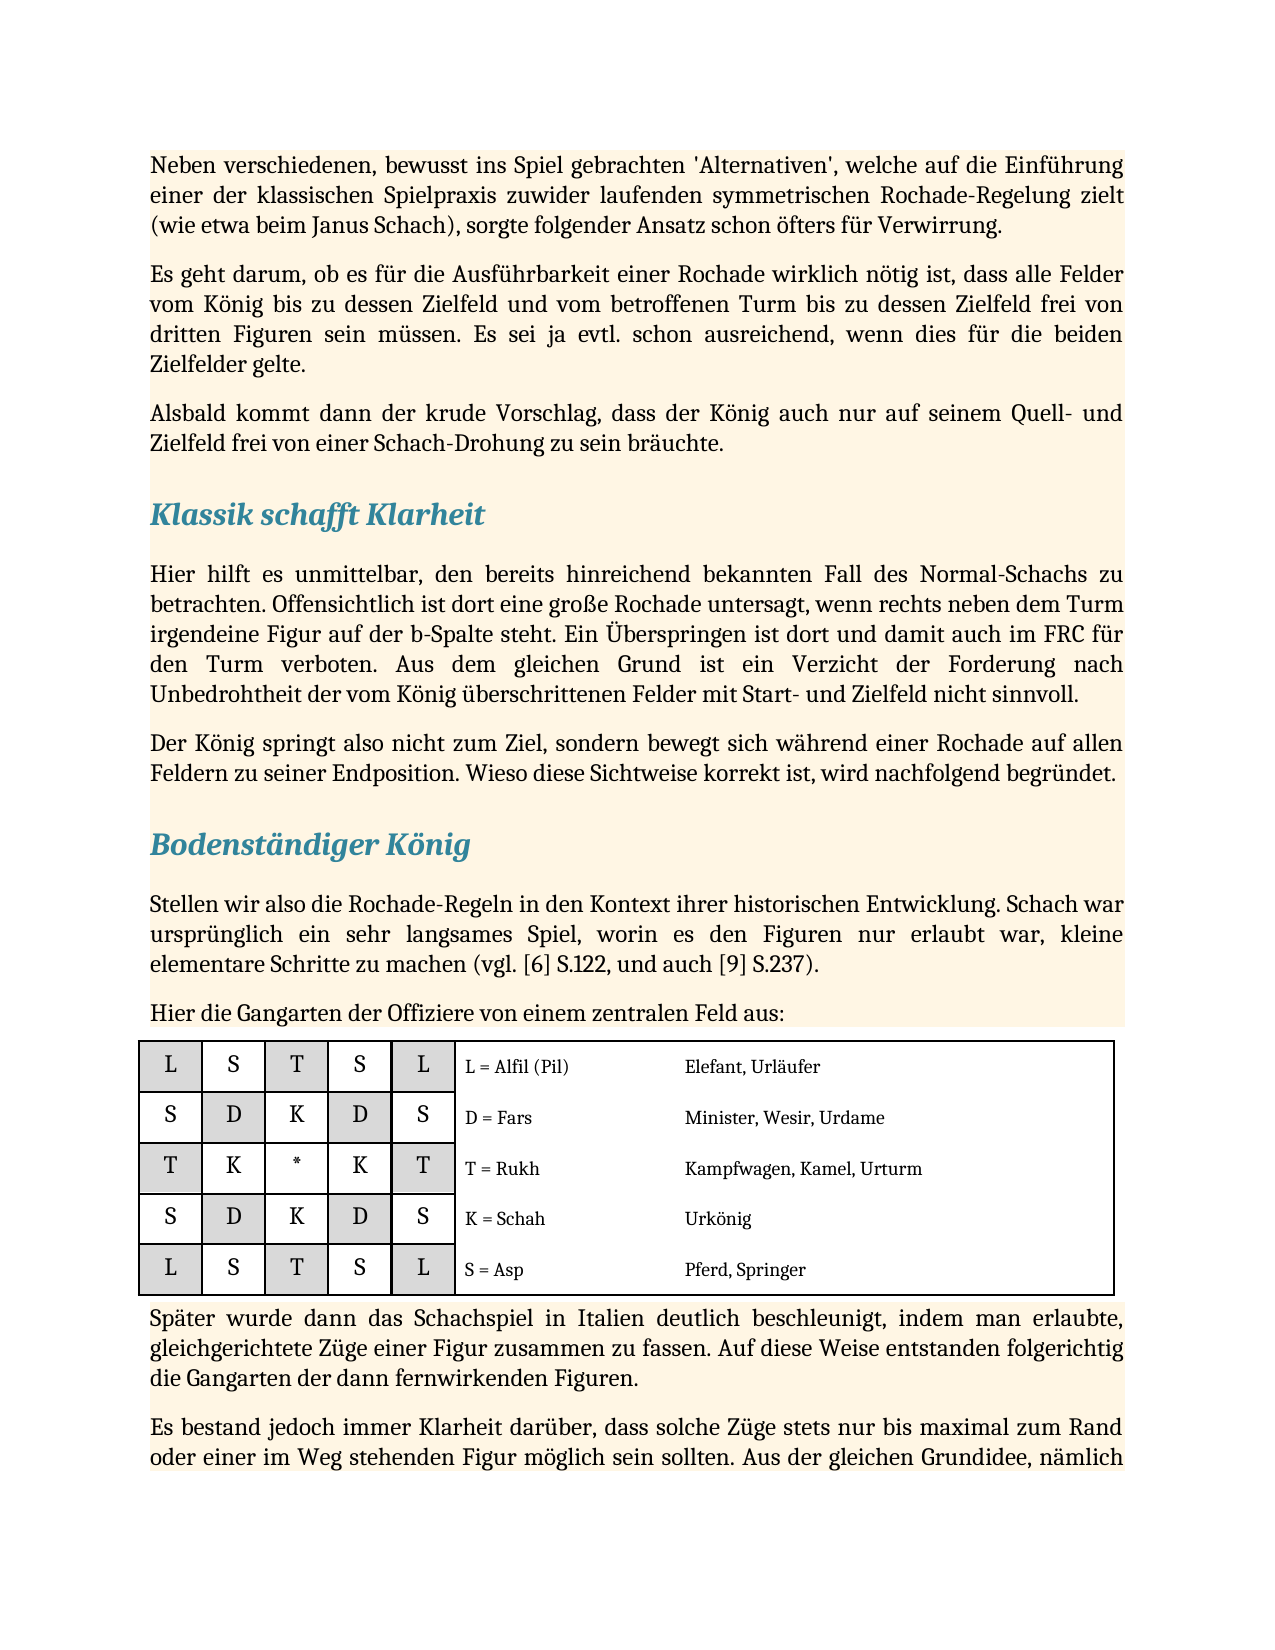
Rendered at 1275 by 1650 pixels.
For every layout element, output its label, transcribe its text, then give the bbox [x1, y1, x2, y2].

table_cell D [329, 1195, 390, 1243]
text Hier die Gangarten der Offiziere von einem zentralen Feld aus: [150, 997, 1125, 1027]
table_cell S [140, 1093, 201, 1142]
table_cell T [266, 1245, 327, 1294]
table_header L [140, 1042, 201, 1091]
table_cell K [329, 1144, 390, 1192]
text Neben verschiedenen, bewusst ins Spiel gebrachten 'Alternativen', welche auf die Einführung einer der klassischen Spielpraxis zuwider laufenden symmetrischen Rochade-Regelung zielt (wie etwa beim Janus Schach), sorgte folgender Ansatz schon öfters für Verwirrung. [150, 150, 1125, 240]
table_cell K [266, 1195, 327, 1243]
text Der König springt also nicht zum Ziel, sondern bewegt sich während einer Rochade auf allen Feldern zu seiner Endposition. Wieso diese Sichtweise korrekt ist, wird nachfolgend begründet. [150, 727, 1125, 787]
table_cell Urkönig [674, 1193, 1113, 1243]
table_cell Pferd, Springer [674, 1243, 1113, 1294]
table_cell L [393, 1245, 454, 1294]
table_cell S [393, 1195, 454, 1243]
table_cell K [266, 1093, 327, 1142]
text Hier hilft es unmittelbar, den bereits hinreichend bekannten Fall des Normal-Schachs zu betrachten. Offensichtlich ist dort eine große Rochade untersagt, wenn rechts neben dem Turm irgendeine Figur auf der b-Spalte steht. Ein Überspringen ist dort und damit auch im FRC für den Turm verboten. Aus dem gleichen Grund ist ein Verzicht der Forderung nach Unbedrohtheit der vom König überschrittenen Felder mit Start- und Zielfeld nicht sinnvoll. [150, 559, 1125, 709]
subtitle Klassik schafft Klarheit [150, 495, 1125, 534]
table_cell L [140, 1245, 201, 1294]
table_cell T [140, 1144, 201, 1192]
table_cell S [329, 1245, 390, 1294]
text Später wurde dann das Schachspiel in Italien deutlich beschleunigt, indem man erlaubte, gleichgerichtete Züge einer Figur zusammen zu fassen. Auf diese Weise entstanden folgerichtig die Gangarten der dann fernwirkenden Figuren. [150, 1302, 1125, 1392]
text Alsbald kommt dann der krude Vorschlag, dass der König auch nur auf seinem Quell- und Zielfeld frei von einer Schach-Drohung zu sein bräuchte. [150, 397, 1125, 457]
table_cell S [393, 1093, 454, 1142]
table_cell * [266, 1144, 327, 1192]
table_cell S = Asp [456, 1243, 674, 1294]
table_cell D = Fars [456, 1091, 674, 1142]
text Es geht darum, ob es für die Ausführbarkeit einer Rochade wirklich nötig ist, dass alle Felder vom König bis zu dessen Zielfeld und vom betroffenen Turm bis zu dessen Zielfeld frei von dritten Figuren sein müssen. Es sei ja evtl. schon ausreichend, wenn dies für die beiden Zielfelder gelte. [150, 259, 1125, 379]
table_header Elefant, Urläufer [674, 1042, 1113, 1091]
table_cell D [203, 1195, 264, 1243]
table_cell Kampfwagen, Kamel, Urturm [674, 1142, 1113, 1192]
table_header S [329, 1042, 390, 1091]
table_header L = Alfil (Pil) [456, 1042, 674, 1091]
table_header T [266, 1042, 327, 1091]
table_cell T = Rukh [456, 1142, 674, 1192]
table_cell K = Schah [456, 1193, 674, 1243]
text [150, 1411, 1125, 1471]
table_header S [203, 1042, 264, 1091]
table_cell T [393, 1144, 454, 1192]
table_cell D [329, 1093, 390, 1142]
subtitle Bodenständiger König [150, 825, 1125, 864]
table_cell K [203, 1144, 264, 1192]
table_cell Minister, Wesir, Urdame [674, 1091, 1113, 1142]
text Stellen wir also die Rochade-Regeln in den Kontext ihrer historischen Entwicklung. Schach war ursprünglich ein sehr langsames Spiel, worin es den Figuren nur erlaubt war, kleine elementare Schritte zu machen (vgl. [6] S.122, und auch [9] S.237). [150, 889, 1125, 979]
table_cell S [140, 1195, 201, 1243]
table_cell S [203, 1245, 264, 1294]
table_header L [393, 1042, 454, 1091]
table_cell D [203, 1093, 264, 1142]
